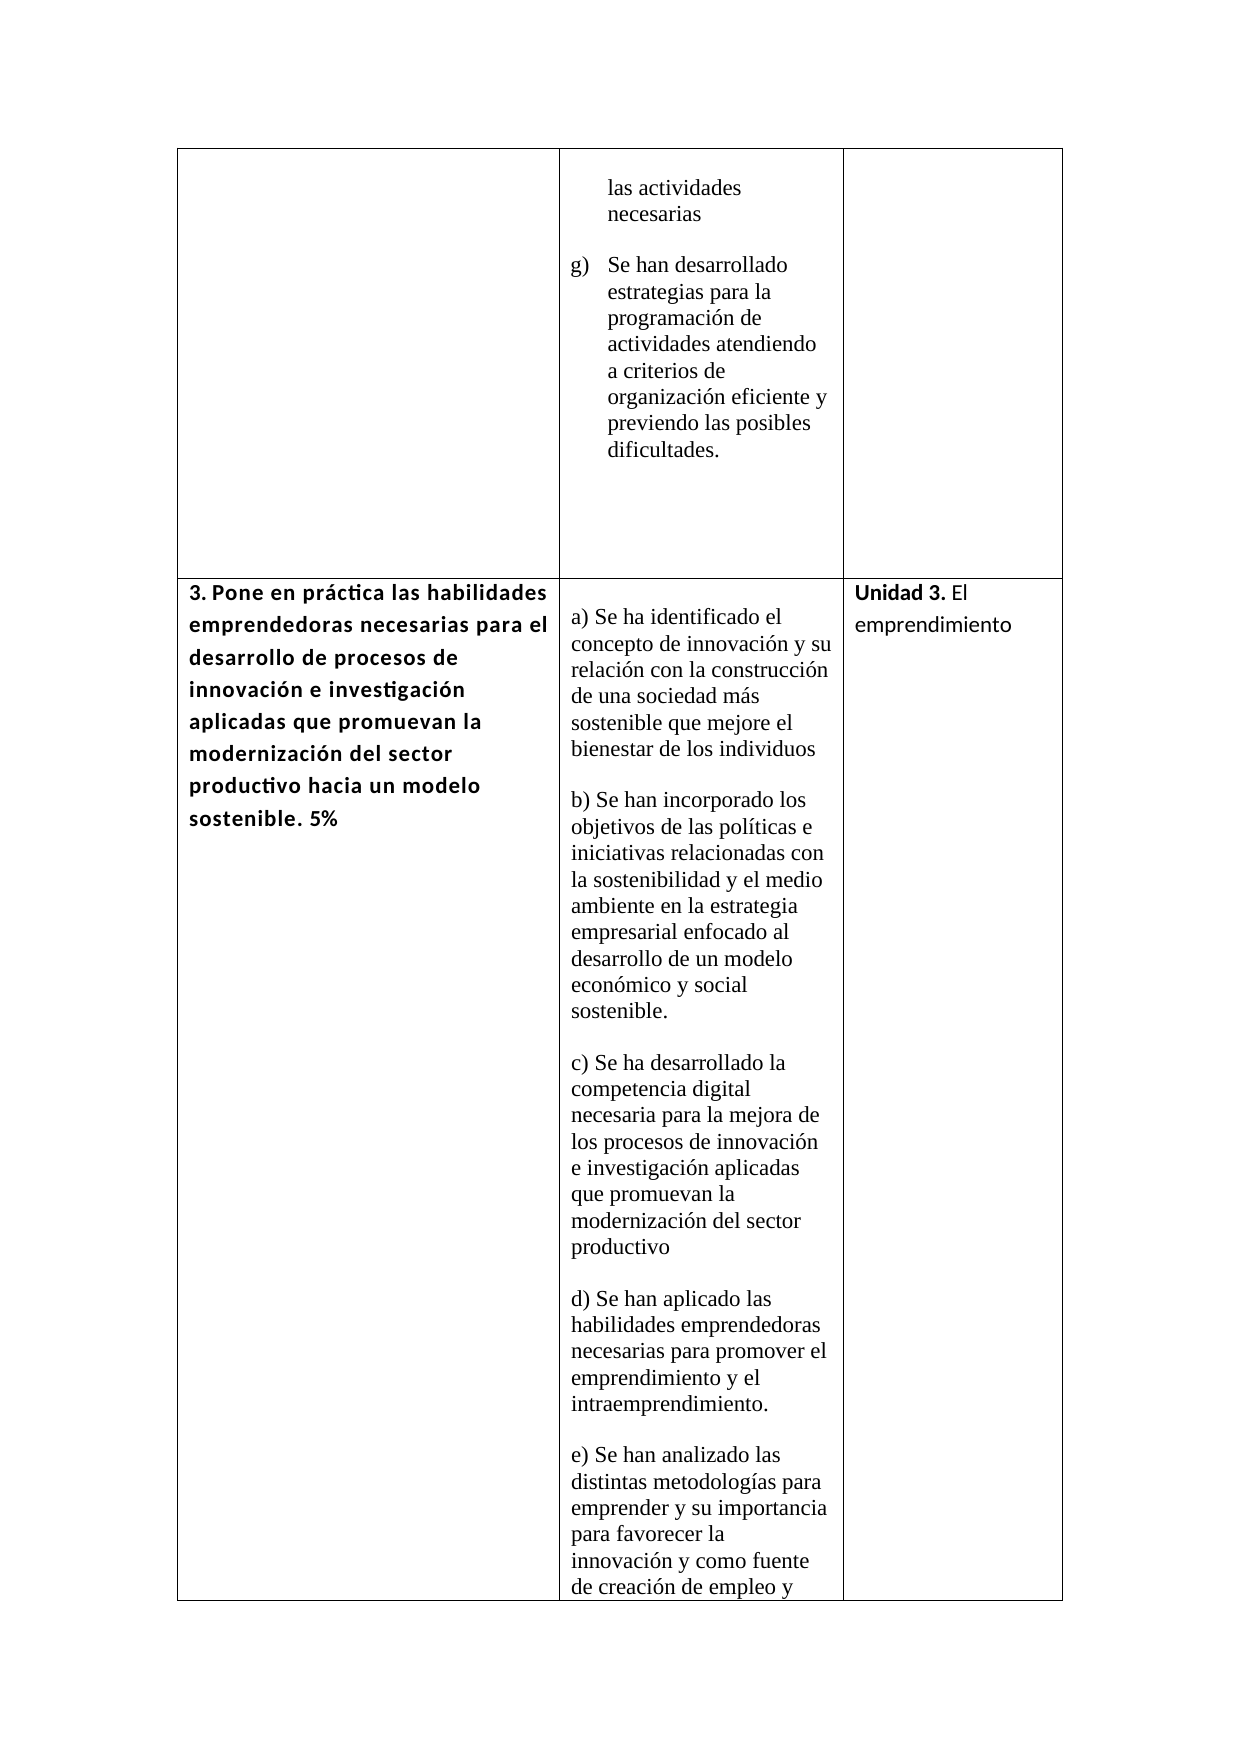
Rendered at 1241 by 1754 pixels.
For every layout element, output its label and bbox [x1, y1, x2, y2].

table_cell [560, 149, 843, 577]
table_cell [178, 149, 559, 577]
table_cell [844, 579, 1062, 1599]
table_cell [178, 579, 559, 1599]
table_cell [844, 149, 1062, 577]
table_cell [560, 579, 843, 1599]
